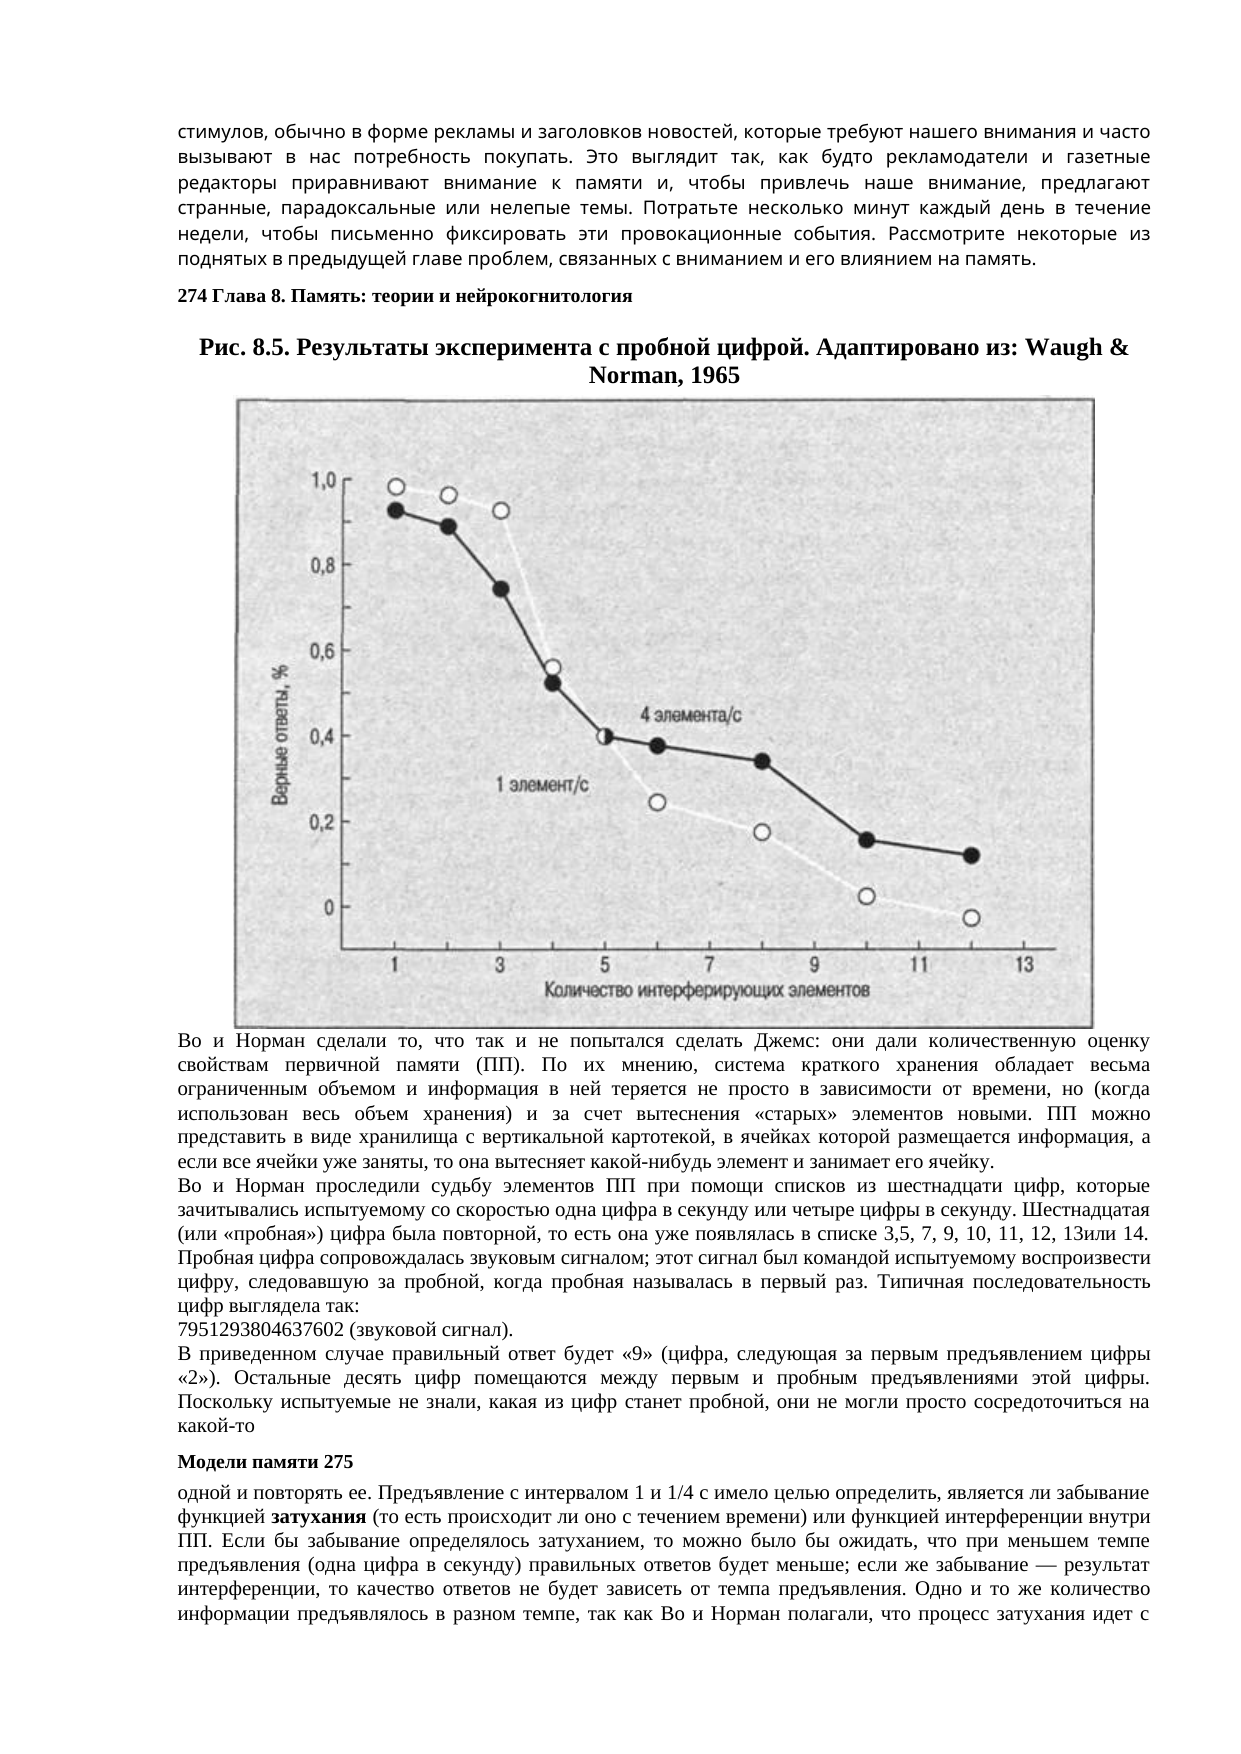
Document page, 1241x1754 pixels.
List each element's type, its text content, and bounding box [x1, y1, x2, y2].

text 274 Глава 8. Память: теории и нейрокогнитология [177, 284, 1152, 307]
text Во и Норман сделали то, что так и не попытался сделать Джемс: они дали количественную оценку свойствам первичной памяти (ПП). По их мнению, система краткого хранения обладает весьма ограниченным объемом и информация в ней теряется не просто в зависимости от времени, но (когда использован весь объем хранения) и за счет вытеснения «старых» элементов новыми. ПП можно представить в виде хранилища с вертикальной картотекой, в ячейках которой размещается информация, а если все ячейки уже заняты, то она вытесняет какой-нибудь элемент и занимает его ячейку. [177, 1028, 1152, 1173]
text Модели памяти 275 [177, 1450, 1152, 1473]
text Во и Норман проследили судьбу элементов ПП при помощи списков из шестнадцати цифр, которые зачитывались испытуемому со скоростью одна цифра в секунду или четыре цифры в секунду. Шестнадцатая (или «пробная») цифра была повторной, то есть она уже появлялась в списке 3,5, 7, 9, 10, 11, 12, 13или 14. Пробная цифра сопровождалась звуковым сигналом; этот сигнал был командой испытуемому воспроизвести цифру, следовавшую за пробной, когда пробная называлась в первый раз. Типичная последовательность цифр выглядела так: [177, 1173, 1152, 1317]
text 7951293804637602 (звуковой сигнал). [177, 1317, 1152, 1341]
text В приведенном случае правильный ответ будет «9» (цифра, следующая за первым предъявлением цифры «2»). Остальные десять цифр помещаются между первым и пробным предъявлениями этой цифры. Поскольку испытуемые не знали, какая из цифр станет пробной, они не могли просто сосредоточиться на какой-то [177, 1341, 1152, 1437]
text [177, 118, 1152, 271]
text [177, 1480, 1152, 1624]
picture [233, 395, 1095, 1029]
text Рис. 8.5. Результаты эксперимента с пробной цифрой. Адаптировано из: Waugh & Norman, 1965 [177, 332, 1152, 389]
